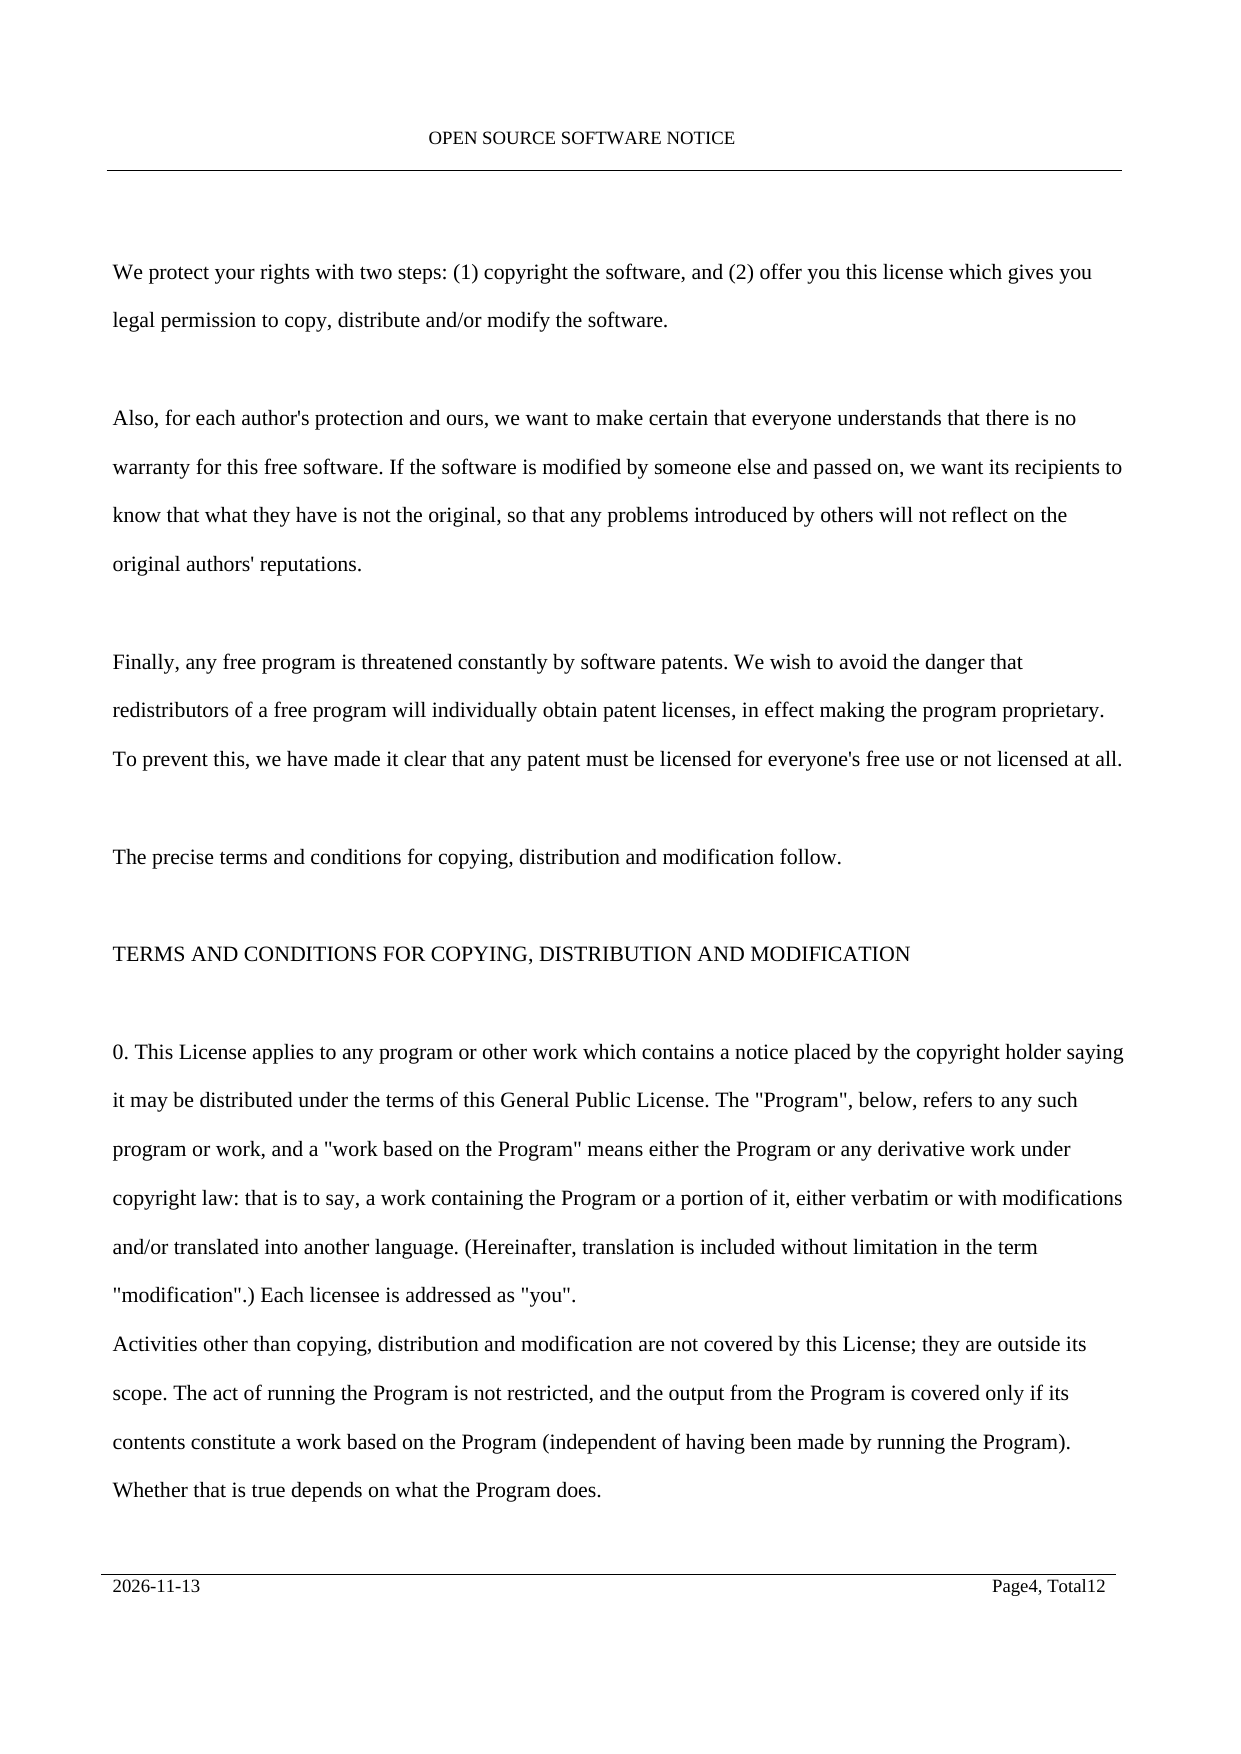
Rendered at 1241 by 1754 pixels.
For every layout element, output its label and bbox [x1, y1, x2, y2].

text [112, 206, 1128, 1506]
